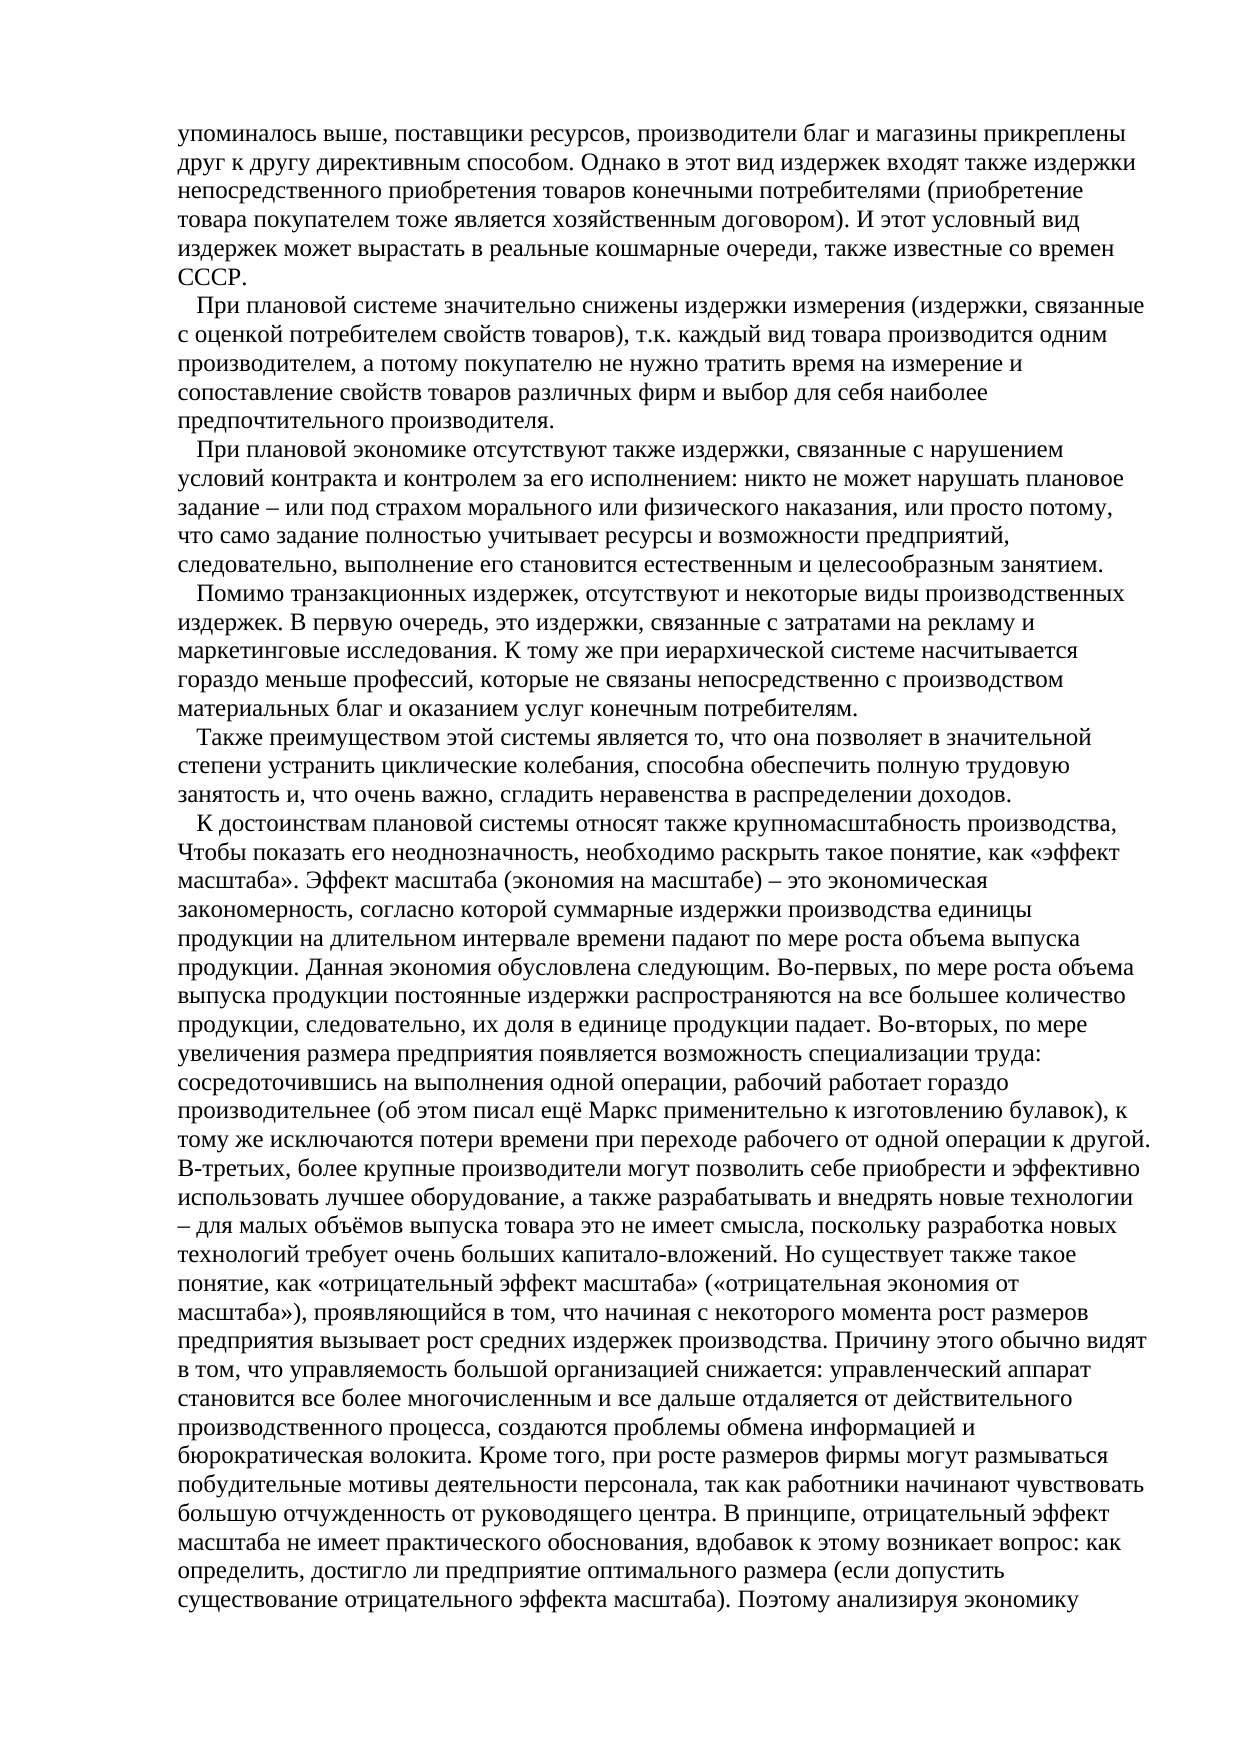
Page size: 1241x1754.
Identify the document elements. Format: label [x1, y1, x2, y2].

text [177, 118, 1152, 1613]
